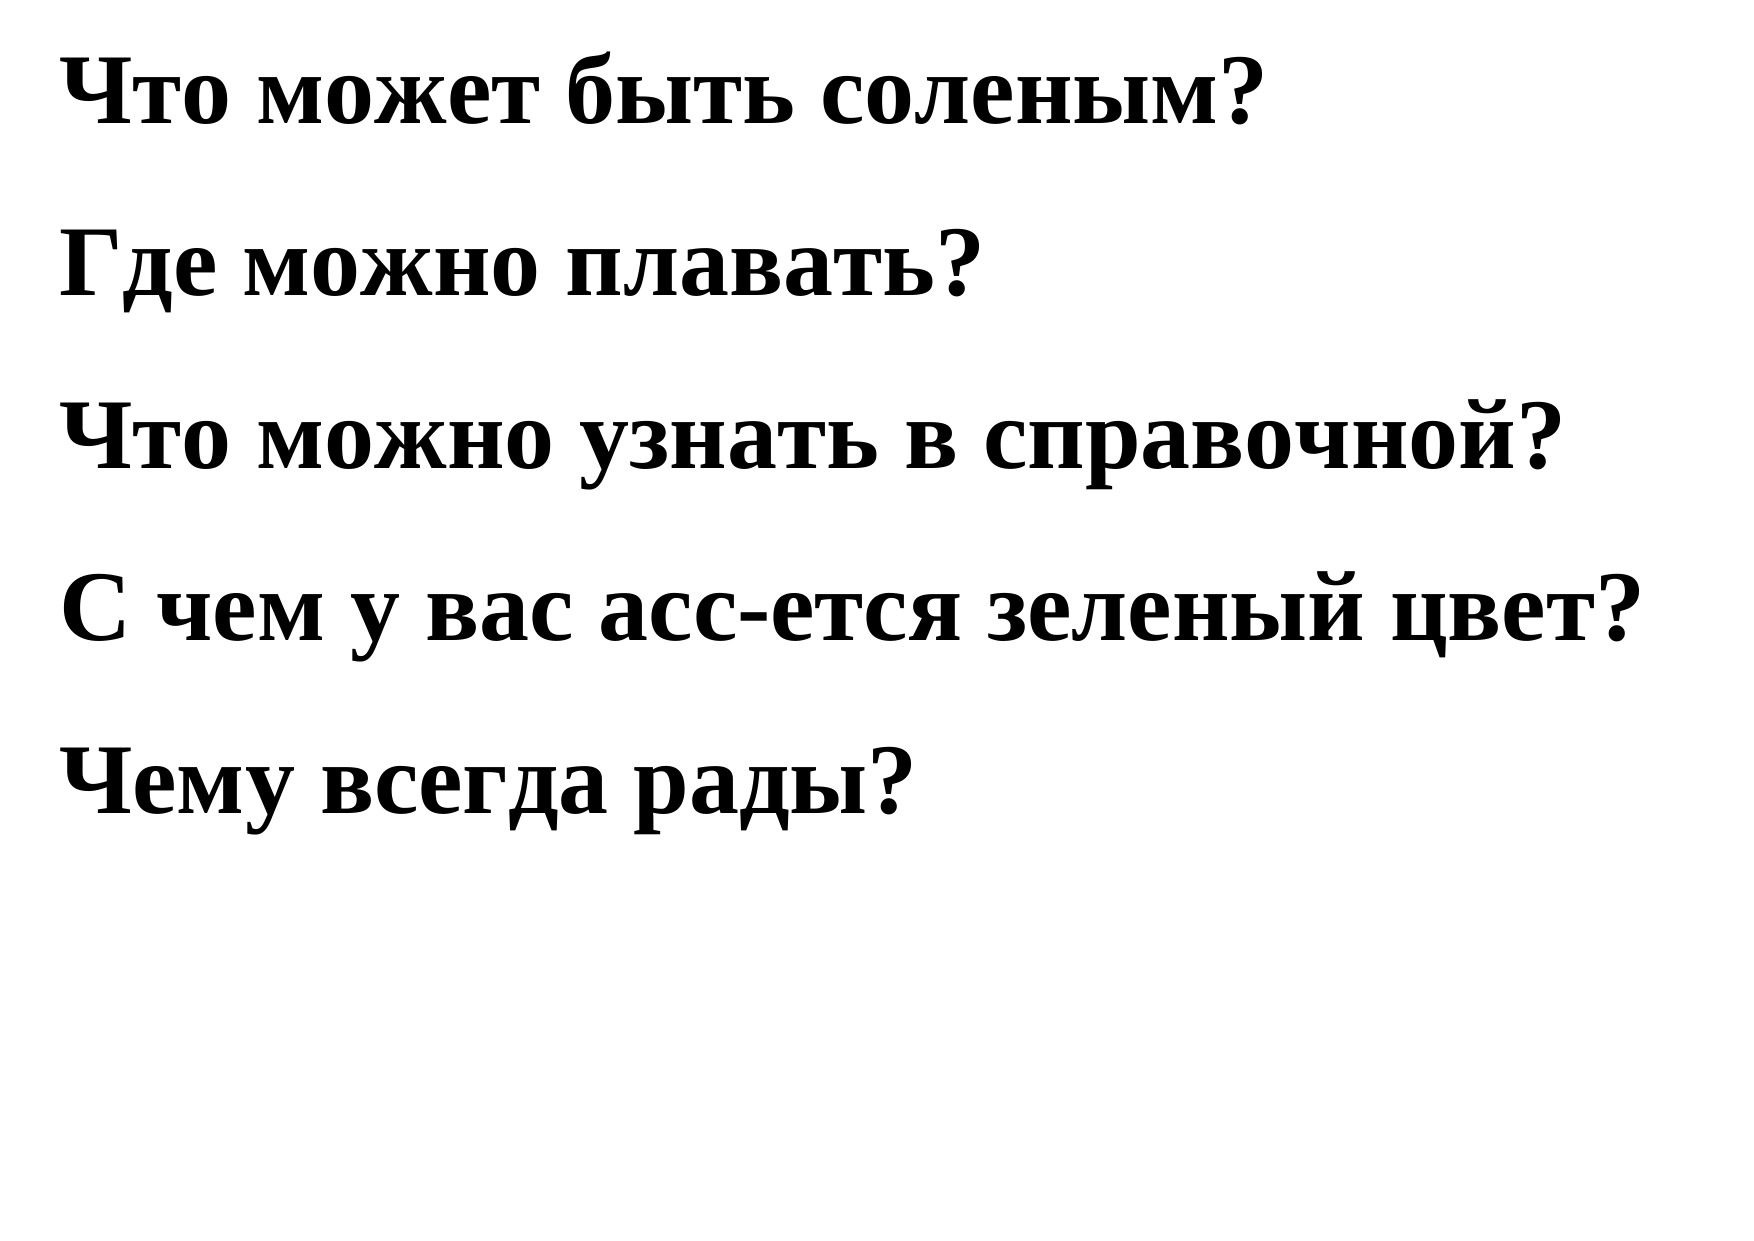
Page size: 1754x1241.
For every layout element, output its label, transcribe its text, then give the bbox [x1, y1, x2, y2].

text С чем у вас асс-ется зеленый цвет? [59, 547, 1695, 662]
text Что можно узнать в справочной? [59, 374, 1695, 489]
text Чему всегда рады? [59, 719, 1695, 834]
text Где можно плавать? [59, 202, 1695, 317]
text Что может быть соленым? [59, 29, 1695, 144]
